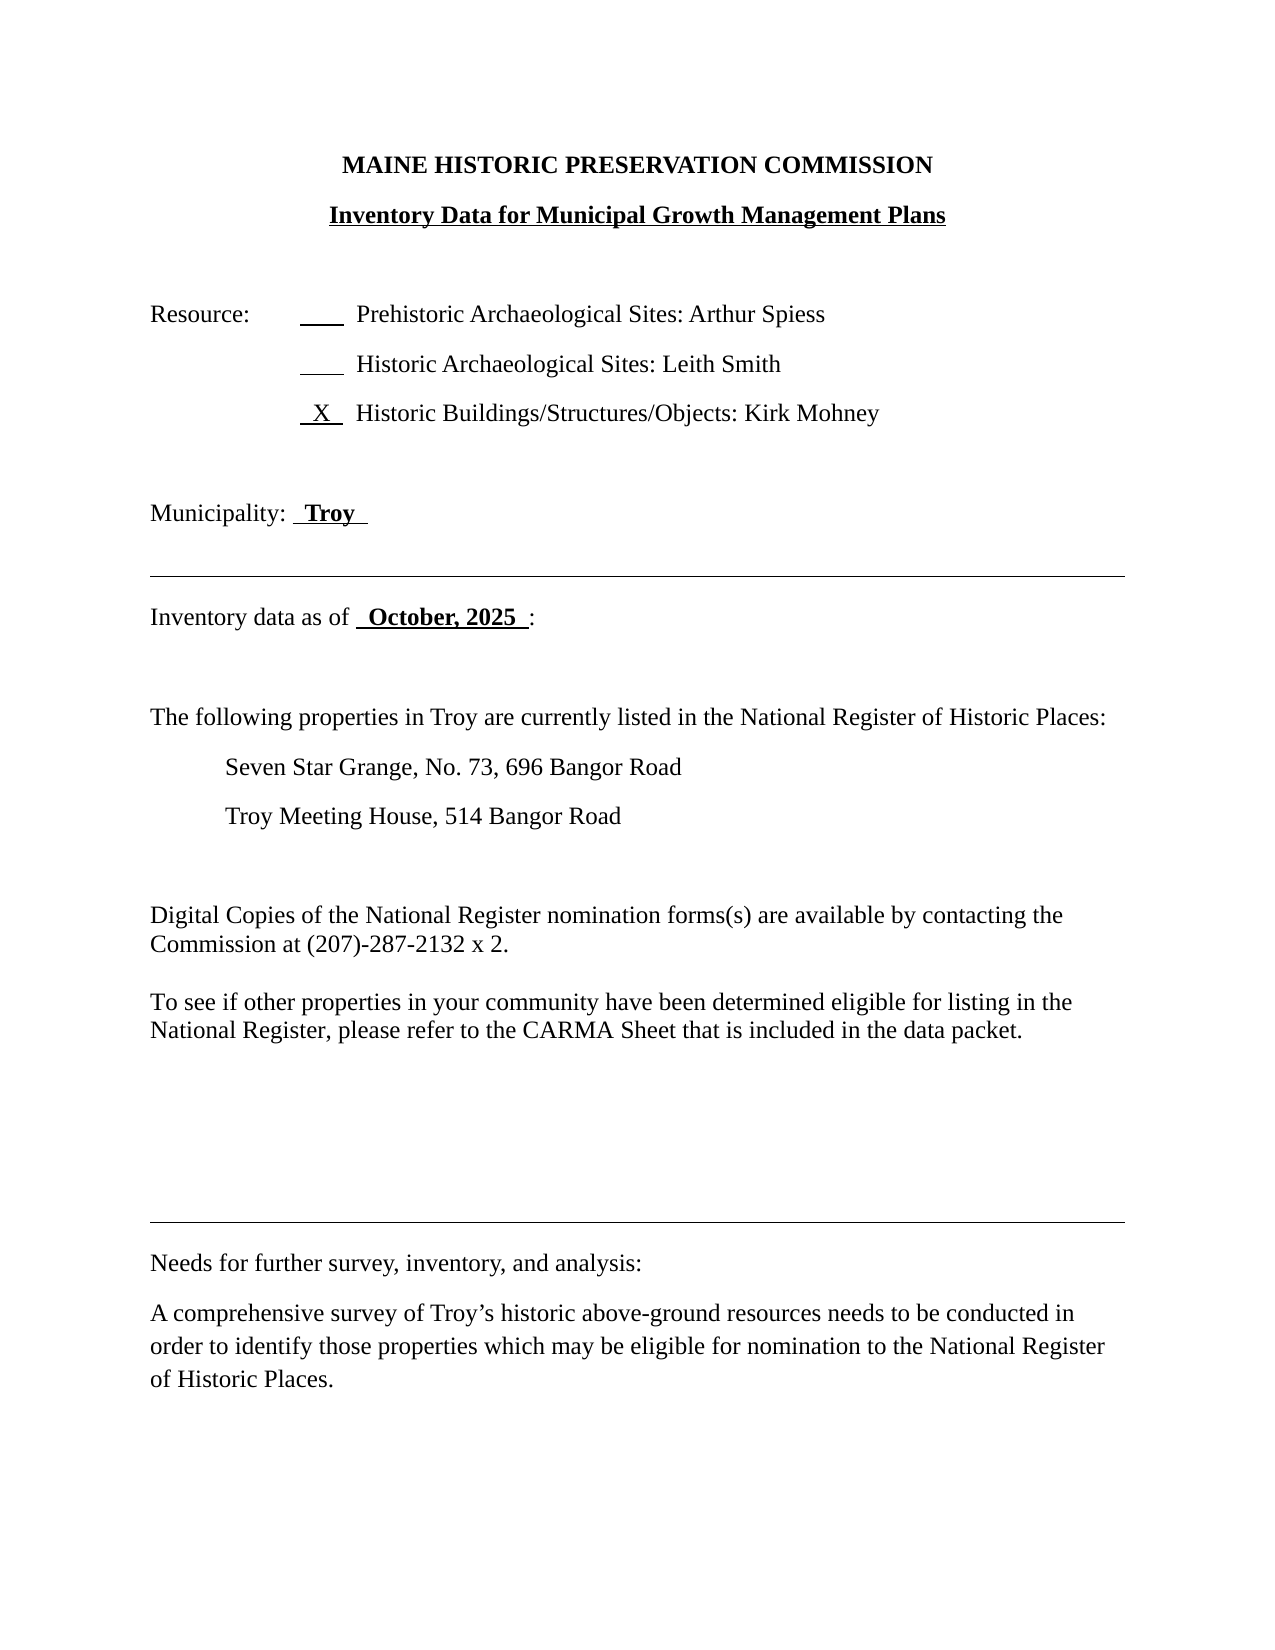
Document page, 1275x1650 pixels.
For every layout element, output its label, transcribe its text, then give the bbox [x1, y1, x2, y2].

text To see if other properties in your community have been determined eligible for listing in the National Register, please refer to the CARMA Sheet that is included in the data packet. [150, 987, 1125, 1044]
text Historic Archaeological Sites: Leith Smith [300, 349, 1125, 377]
text The following properties in Troy are currently listed in the National Register of Historic Places: [150, 702, 1125, 731]
text Troy Meeting House, 514 Bangor Road [150, 801, 1125, 830]
text A comprehensive survey of Troy’s historic above-ground resources needs to be conducted in order to identify those properties which may be eligible for nomination to the National Register of Historic Places. [150, 1298, 1125, 1393]
text MAINE HISTORIC PRESERVATION COMMISSION [150, 150, 1125, 179]
text Inventory Data for Municipal Growth Management Plans [150, 200, 1125, 228]
text Seven Star Grange, No. 73, 696 Bangor Road [150, 752, 1125, 780]
text Municipality: Troy [150, 498, 1125, 527]
text X Historic Buildings/Structures/Objects: Kirk Mohney [300, 398, 1125, 427]
text Inventory data as of October, 2025 : [150, 602, 1125, 631]
text Resource: Prehistoric Archaeological Sites: Arthur Spiess [150, 299, 1125, 328]
text Digital Copies of the National Register nomination forms(s) are available by contacting the Commission at (207)-287-2132 x 2. [150, 901, 1125, 958]
text Needs for further survey, inventory, and analysis: [150, 1248, 1125, 1277]
